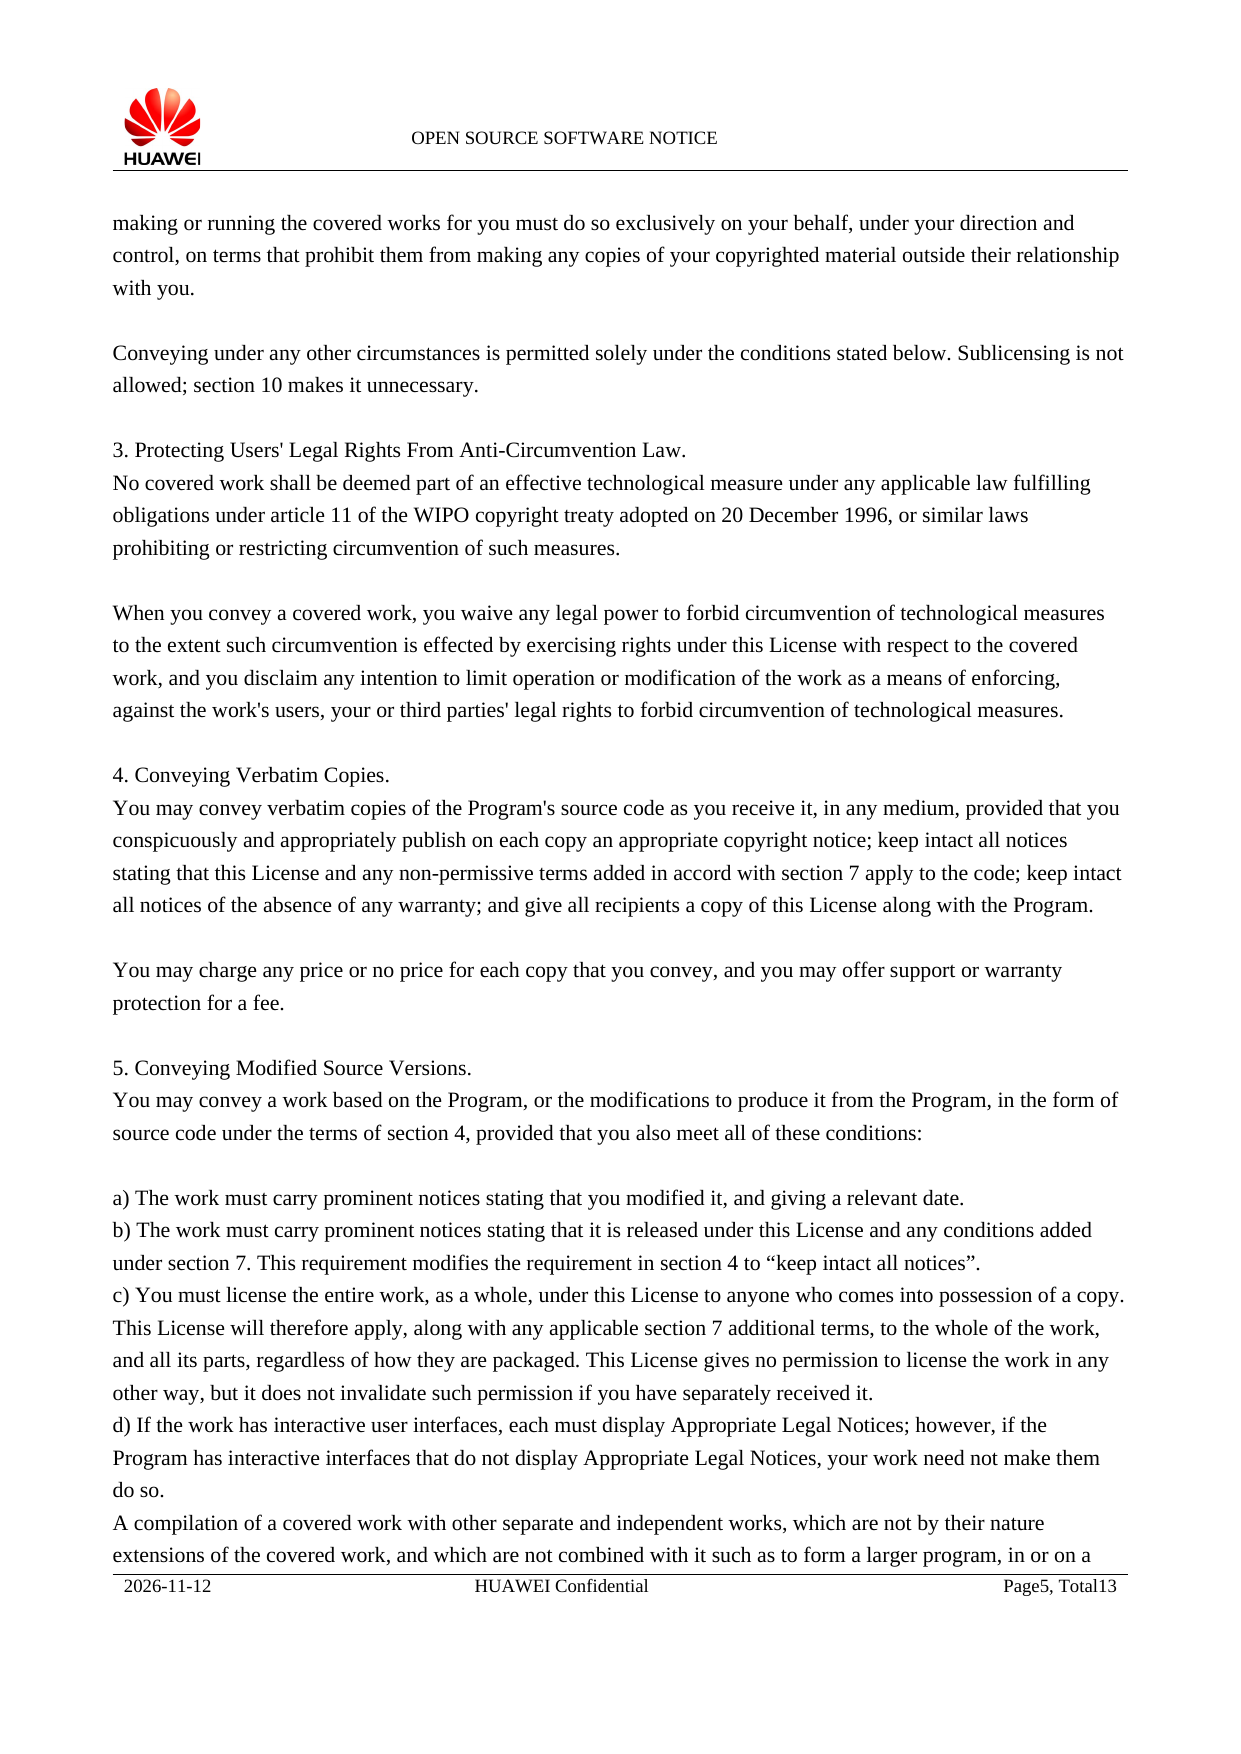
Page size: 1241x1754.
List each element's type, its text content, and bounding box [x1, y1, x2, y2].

picture [124, 88, 201, 165]
